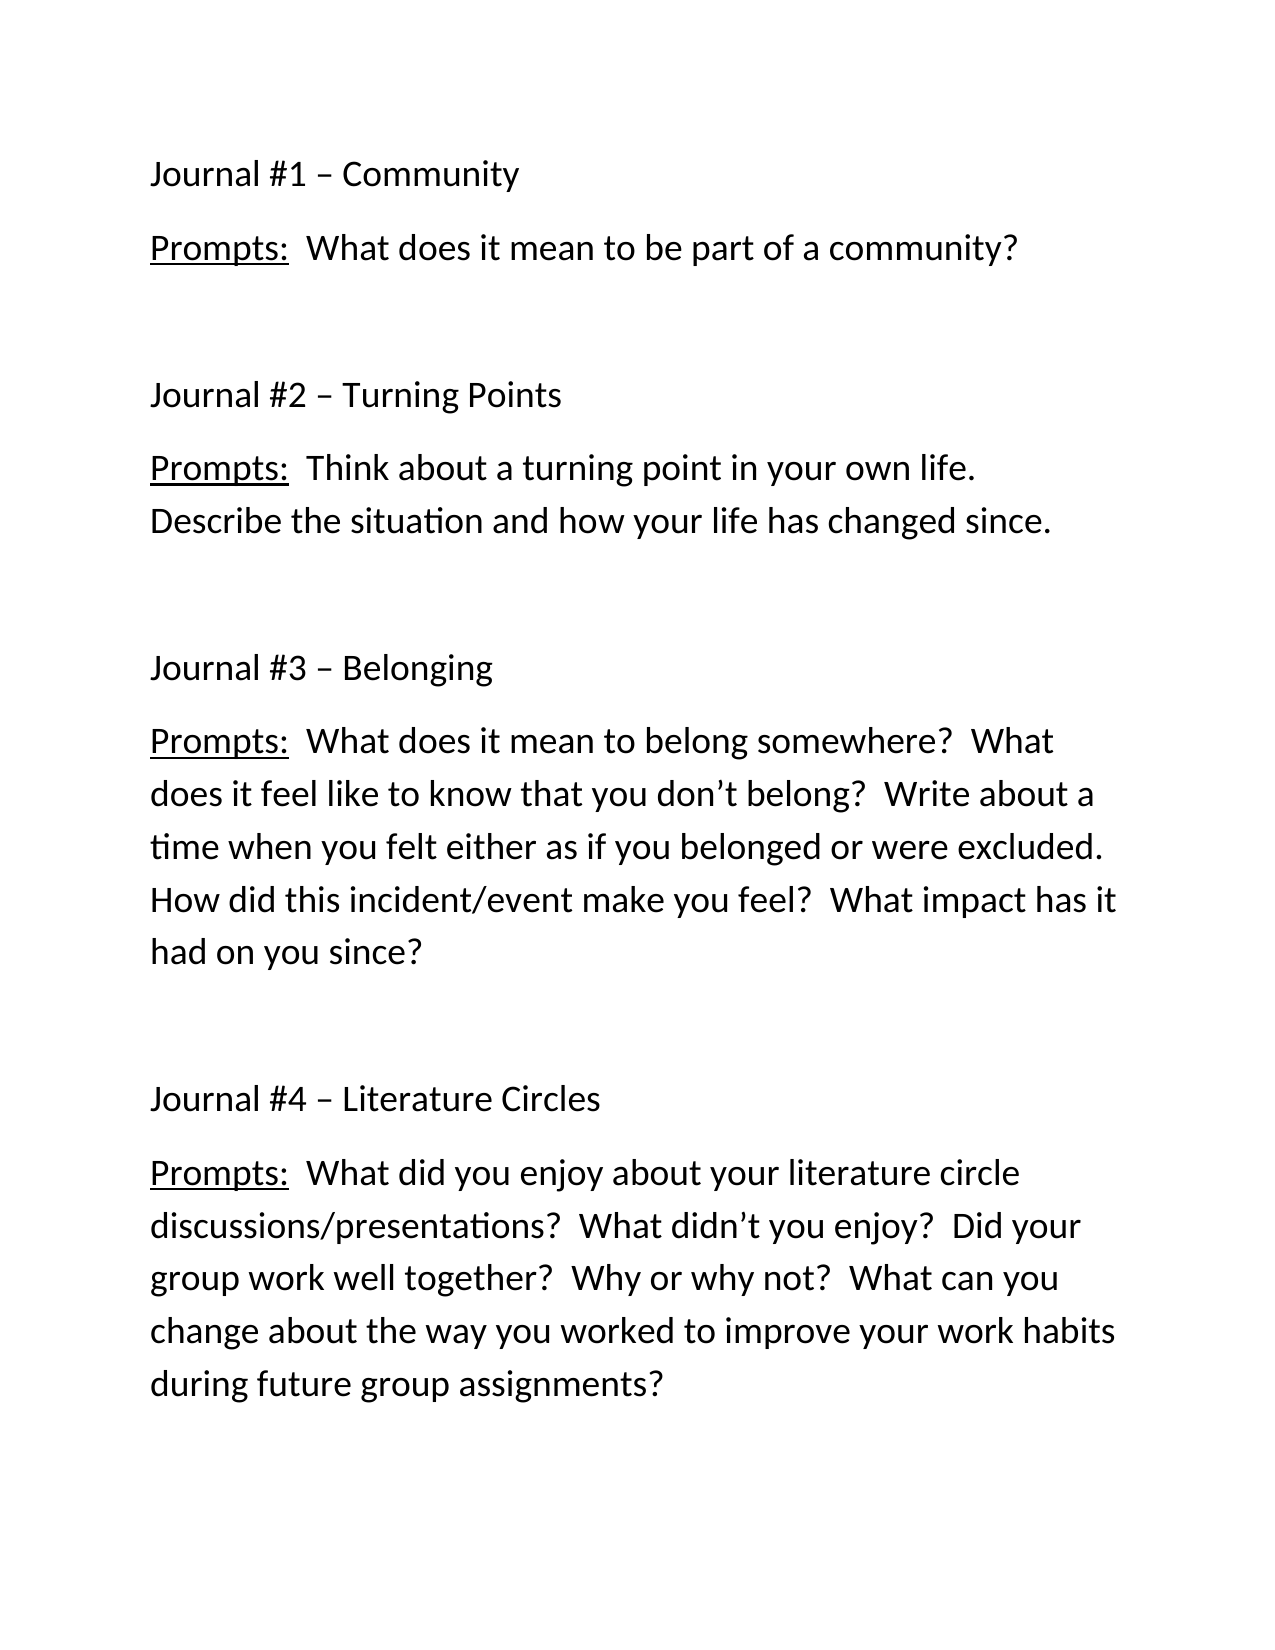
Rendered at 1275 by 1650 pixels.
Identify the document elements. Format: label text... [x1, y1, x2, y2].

text Journal #4 – Literature Circles [150, 1075, 1125, 1121]
text Prompts: Think about a turning point in your own life. Describe the situation and how your life has changed since. [150, 444, 1125, 543]
text Journal #3 – Belonging [150, 644, 1125, 690]
text Journal #2 – Turning Points [150, 371, 1125, 416]
text Prompts: What did you enjoy about your literature circle discussions/presentations? What didn’t you enjoy? Did your group work well together? Why or why not? What can you change about the way you worked to improve your work habits during future group assignments? [150, 1149, 1125, 1406]
text Prompts: What does it mean to be part of a community? [150, 223, 1125, 269]
text Prompts: What does it mean to belong somewhere? What does it feel like to know that you don’t belong? Write about a time when you felt either as if you belonged or were excluded. How did this incident/event make you feel? What impact has it had on you since? [150, 717, 1125, 974]
text Journal #1 – Community [150, 150, 1125, 196]
